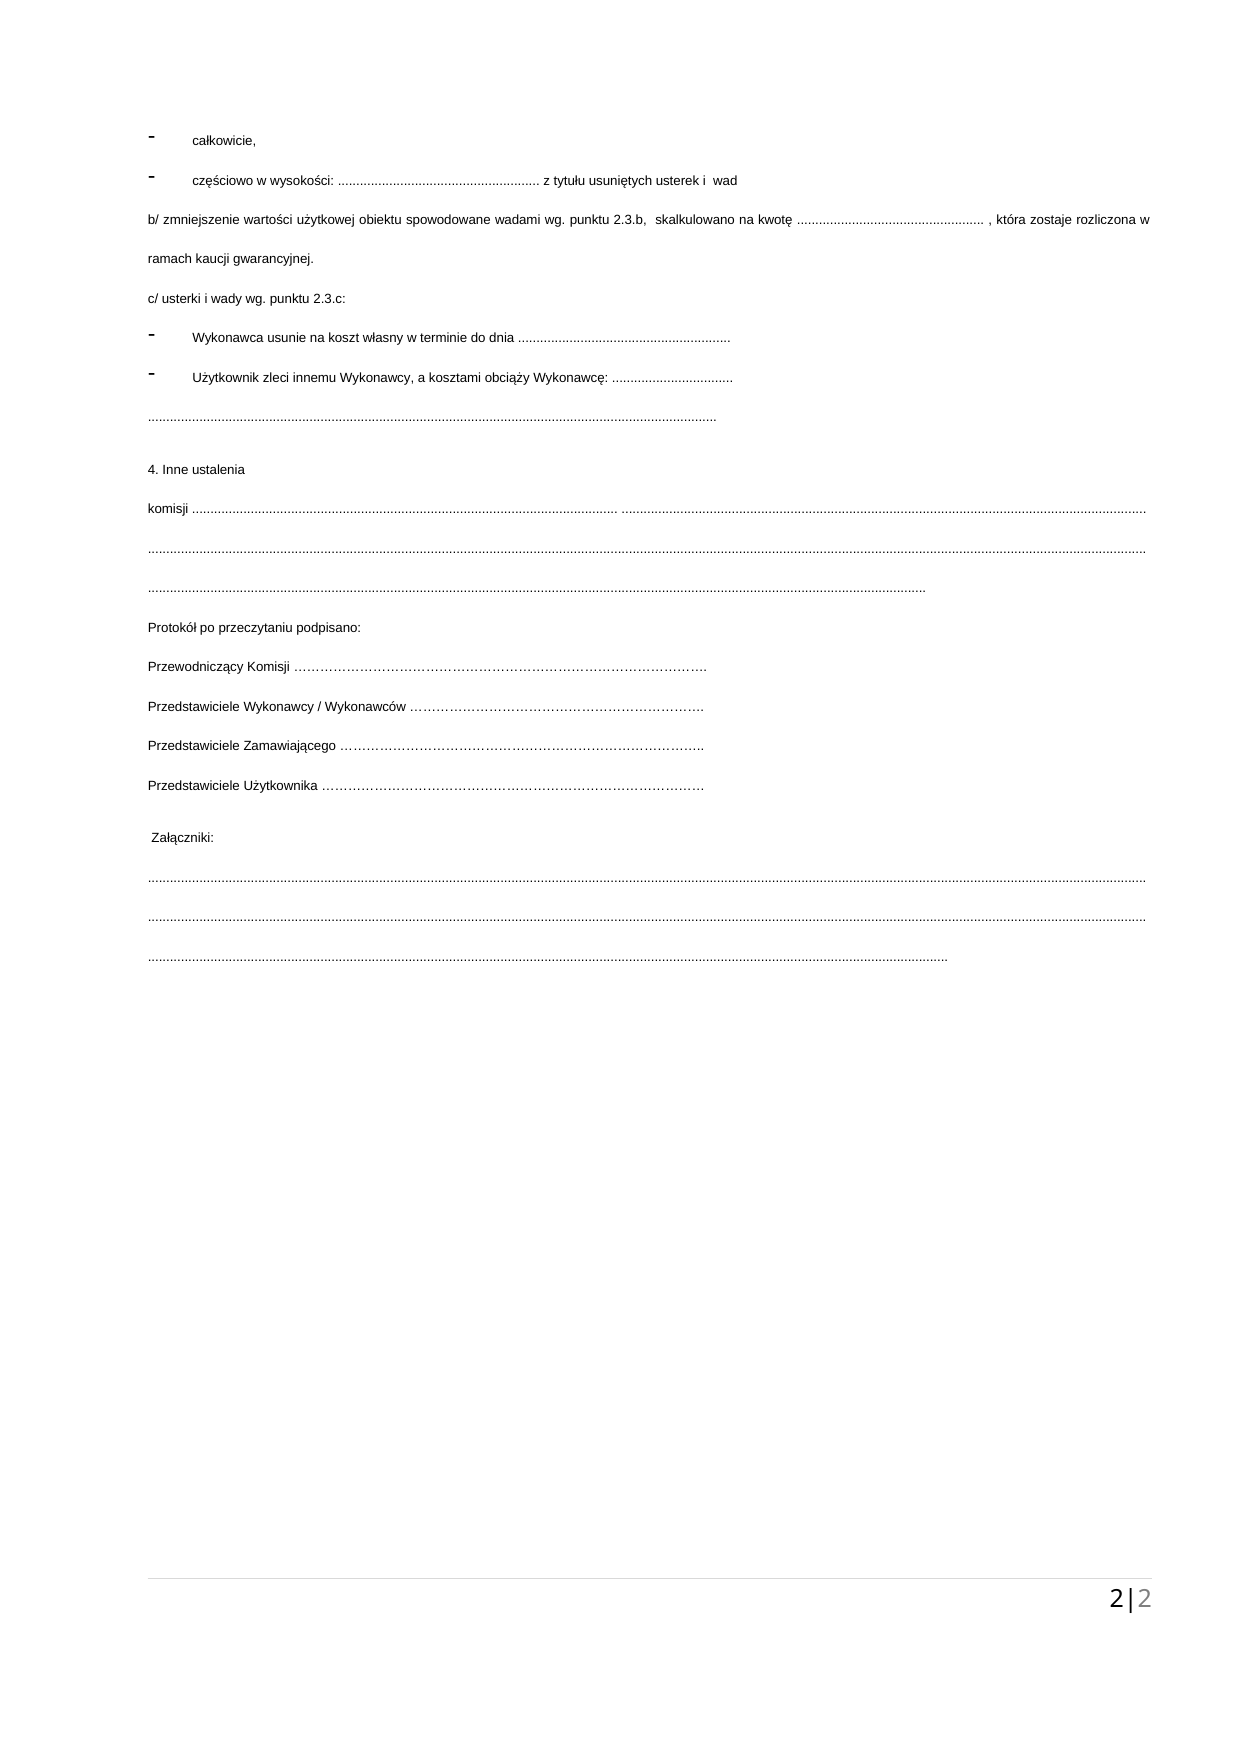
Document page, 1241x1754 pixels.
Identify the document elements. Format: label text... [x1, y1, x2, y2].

text ........................................................................................................................................................... [148, 398, 1152, 425]
text 4. Inne ustalenia komisji .................................................................................................................... ................................................................................................................................................................................................................................................................................................................................................................................................................................................................................................................................................................................................................................................... [148, 451, 1152, 596]
text Protokół po przeczytaniu podpisano: [148, 609, 1152, 635]
text Załączniki: [148, 819, 1152, 846]
text Przedstawiciele Użytkownika …………………………………………………………………………… [148, 767, 1152, 793]
text Przedstawiciele Zamawiającego ……………………………………………………………………….. [148, 727, 1152, 754]
text b/ zmniejszenie wartości użytkowej obiektu spowodowane wadami wg. punktu 2.3.b, skalkulowano na kwotę ................................................... , która zostaje rozliczona w ramach kaucji gwarancyjnej. [148, 201, 1152, 267]
text c/ usterki i wady wg. punktu 2.3.c: [148, 280, 1152, 306]
list całkowicie, [148, 122, 1152, 148]
list Wykonawca usunie na koszt własny w terminie do dnia .......................................................... [148, 319, 1152, 346]
text .......................................................................................................................................................................................................................................................................................................................................................................................................................................................................................................................................................................................................................................................................................................................................................................................... [148, 859, 1152, 964]
text Przewodniczący Komisji …………………………………………………………………………………. [148, 648, 1152, 675]
list Użytkownik zleci innemu Wykonawcy, a kosztami obciąży Wykonawcę: ................................. [148, 359, 1152, 385]
text Przedstawiciele Wykonawcy / Wykonawców …………………………………………………………. [148, 688, 1152, 714]
list częściowo w wysokości: ....................................................... z tytułu usuniętych usterek i wad [148, 162, 1152, 188]
